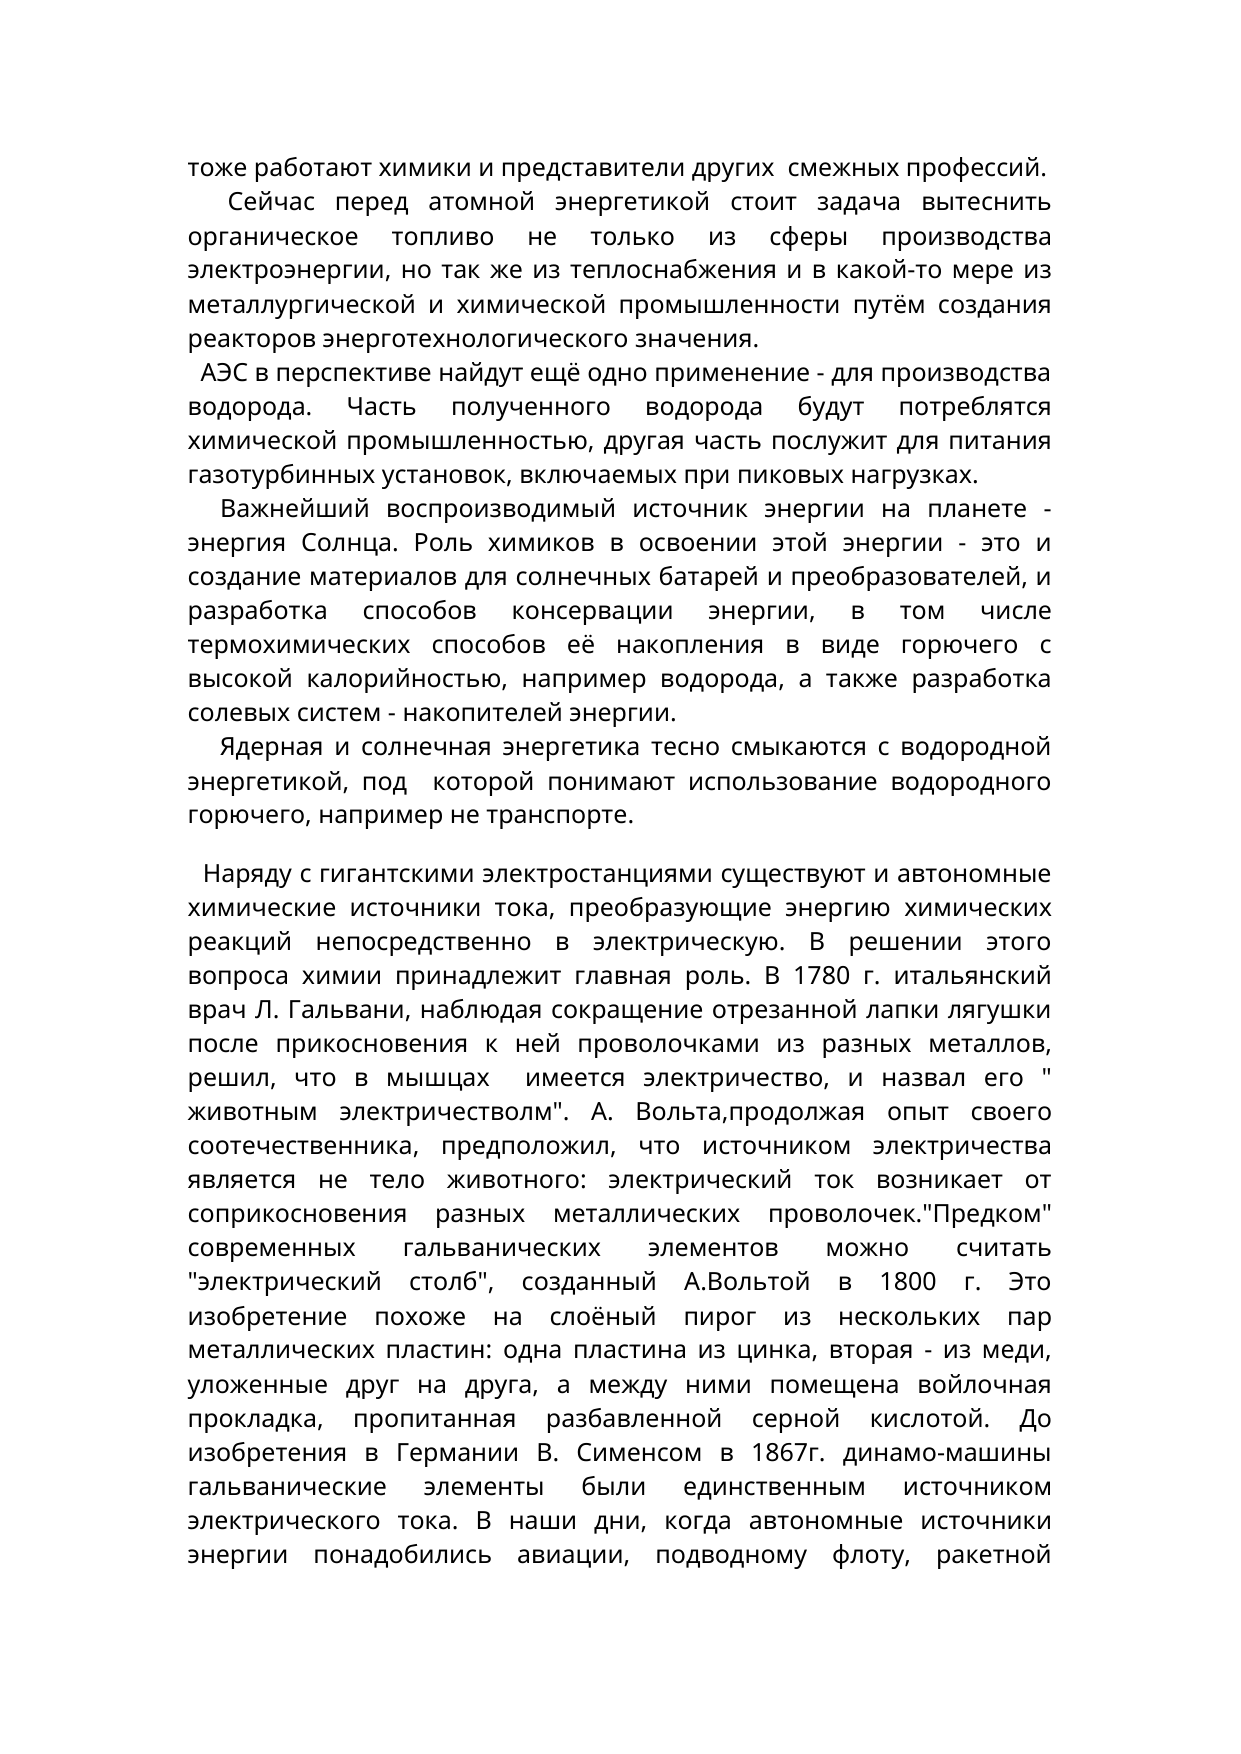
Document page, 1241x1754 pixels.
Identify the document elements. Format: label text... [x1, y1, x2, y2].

text Сейчас перед атомной энергетикой стоит задача вытеснить органическое топливо не только из сферы производства электроэнергии, но так же из теплоснабжения и в какой-то мере из металлургической и химической промышленности путём создания реакторов энерготехнологического значения. [187, 184, 1053, 354]
text Важнейший воспроизводимый источник энергии на планете - энергия Солнца. Роль химиков в освоении этой энергии - это и создание материалов для солнечных батарей и преобразователей, и разработка способов консервации энергии, в том числе термохимических способов её накопления в виде горючего с высокой калорийностью, например водорода, а также разработка солевых систем - накопителей энергии. [187, 491, 1053, 729]
text АЭС в перспективе найдут ещё одно применение - для производства водорода. Часть полученного водорода будут потреблятся химической промышленностью, другая часть послужит для питания газотурбинных установок, включаемых при пиковых нагрузках. [187, 354, 1053, 491]
text Ядерная и солнечная энергетика тесно смыкаются с водородной энергетикой, под которой понимают использование водородного горючего, например не транспорте. [187, 729, 1053, 831]
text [187, 150, 1053, 184]
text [187, 855, 1053, 1571]
